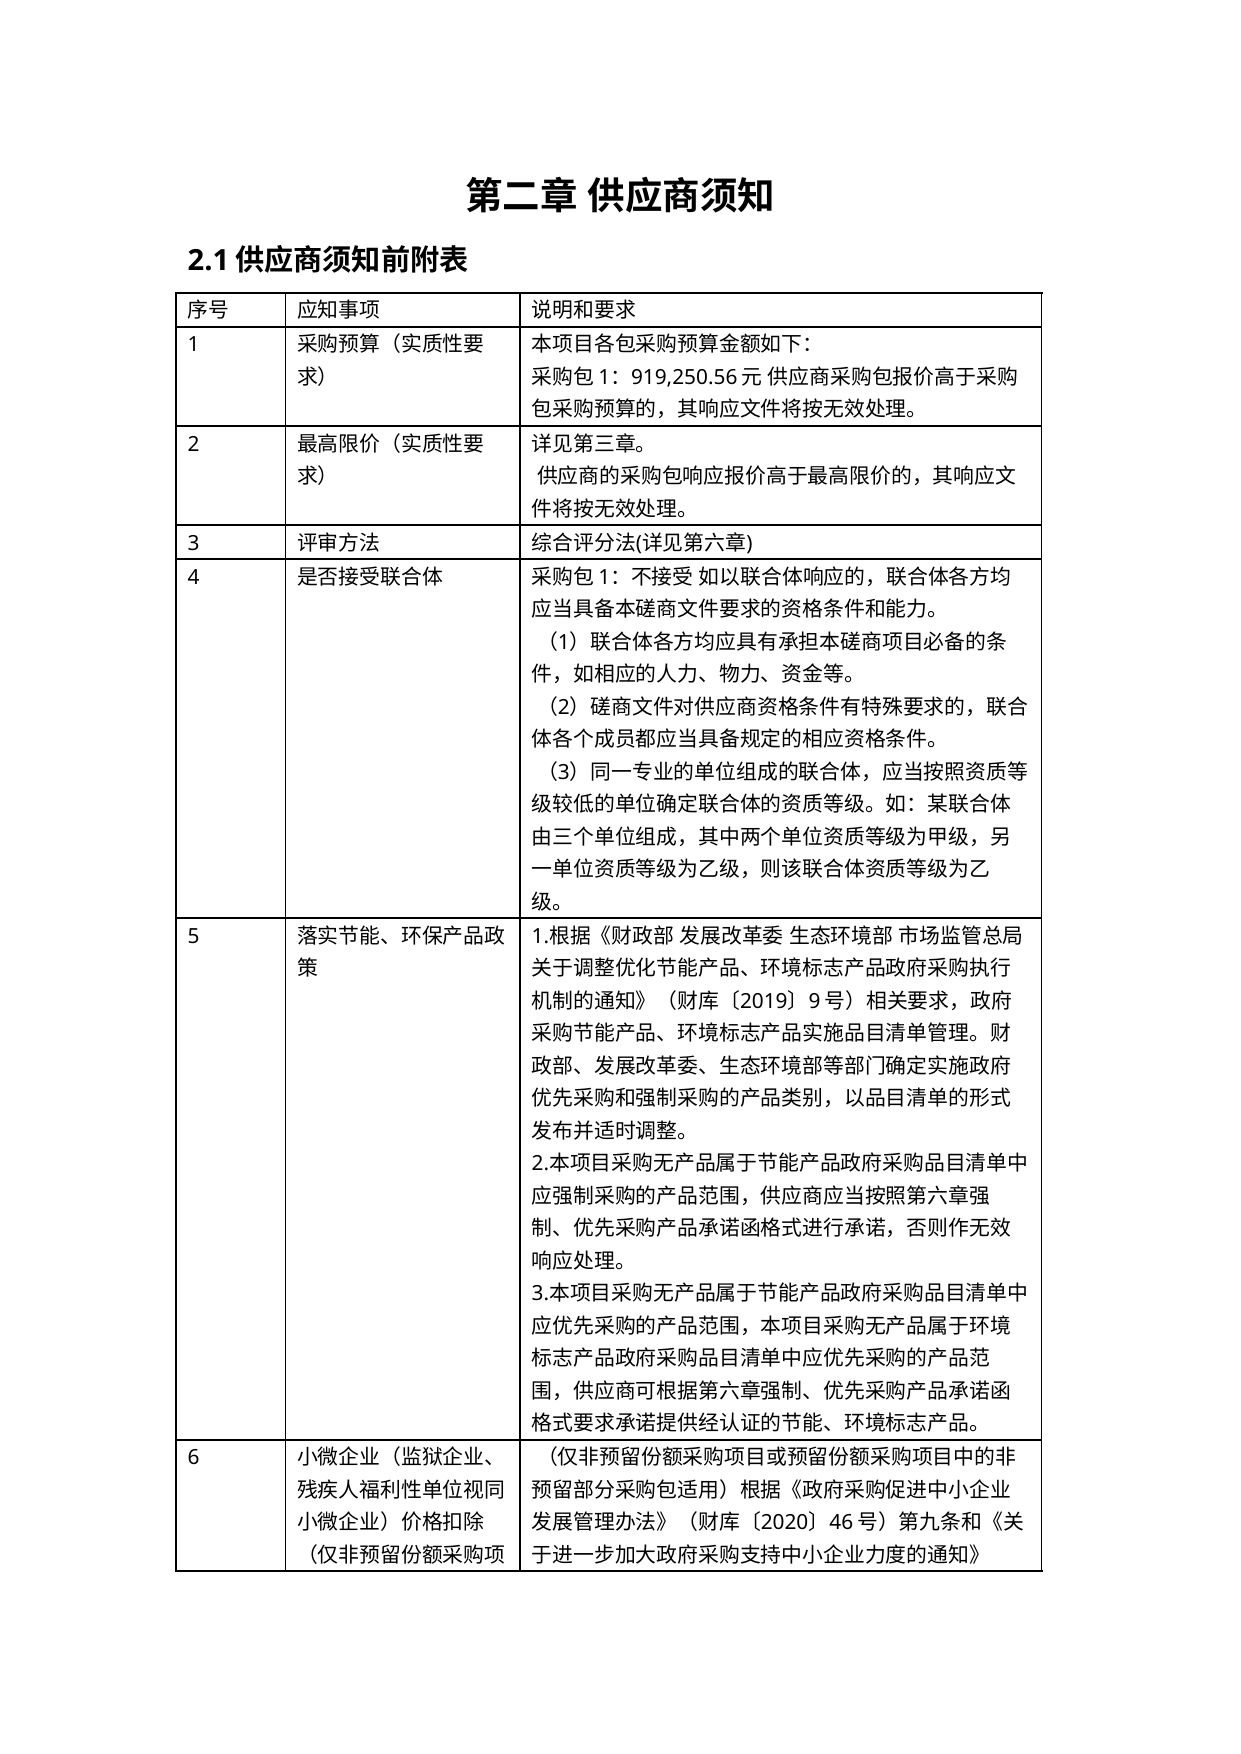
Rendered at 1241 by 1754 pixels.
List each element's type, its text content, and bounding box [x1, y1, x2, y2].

table_cell 3 [177, 526, 285, 558]
table_header 说明和要求 [521, 294, 1041, 326]
table_cell 2 [177, 427, 285, 524]
text 第二章 供应商须知 [187, 162, 1053, 227]
text 2.1供应商须知前附表 [187, 227, 1053, 292]
table_cell 采购预算（实质性要求） [286, 328, 519, 425]
table_cell 1 [177, 328, 285, 425]
table_cell 详见第三章。 供应商的采购包响应报价高于最高限价的，其响应文件将按无效处理。 [521, 427, 1041, 524]
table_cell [521, 1441, 1041, 1570]
table_cell 是否接受联合体 [286, 560, 519, 917]
table_header 序号 [177, 294, 285, 326]
table_cell 4 [177, 560, 285, 917]
table_cell 落实节能、环保产品政策 [286, 919, 519, 1439]
table_cell 最高限价（实质性要求） [286, 427, 519, 524]
table_cell 1.根据《财政部 发展改革委 生态环境部 市场监管总局关于调整优化节能产品、环境标志产品政府采购执行机制的通知》（财库〔2019〕9号）相关要求，政府采购节能产品、环境标志产品实施品目清单管理。财政部、发展改革委、生态环境部等部门确定实施政府优先采购和强制采购的产品类别，以品目清单的形式发布并适时调整。 2.本项目采购无产品属于节能产品政府采购品目清单中应强制采购的产品范围，供应商应当按照第六章强制、优先采购产品承诺函格式进行承诺，否则作无效响应处理。 3.本项目采购无产品属于节能产品政府采购品目清单中应优先采购的产品范围，本项目采购无产品属于环境标志产品政府采购品目清单中应优先采购的产品范围，供应商可根据第六章强制、优先采购产品承诺函格式要求承诺提供经认证的节能、环境标志产品。 [521, 919, 1041, 1439]
table_cell 本项目各包采购预算金额如下： 采购包1：919,250.56元 供应商采购包报价高于采购包采购预算的，其响应文件将按无效处理。 [521, 328, 1041, 425]
table_cell 评审方法 [286, 526, 519, 558]
table_cell 6 [177, 1441, 285, 1570]
table_cell 5 [177, 919, 285, 1439]
table_cell 采购包1：不接受 如以联合体响应的，联合体各方均应当具备本磋商文件要求的资格条件和能力。 （1）联合体各方均应具有承担本磋商项目必备的条件，如相应的人力、物力、资金等。 （2）磋商文件对供应商资格条件有特殊要求的，联合体各个成员都应当具备规定的相应资格条件。 （3）同一专业的单位组成的联合体，应当按照资质等级较低的单位确定联合体的资质等级。如：某联合体由三个单位组成，其中两个单位资质等级为甲级，另一单位资质等级为乙级，则该联合体资质等级为乙级。 [521, 560, 1041, 917]
table_cell 综合评分法(详见第六章) [521, 526, 1041, 558]
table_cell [286, 1441, 519, 1570]
table_header 应知事项 [286, 294, 519, 326]
